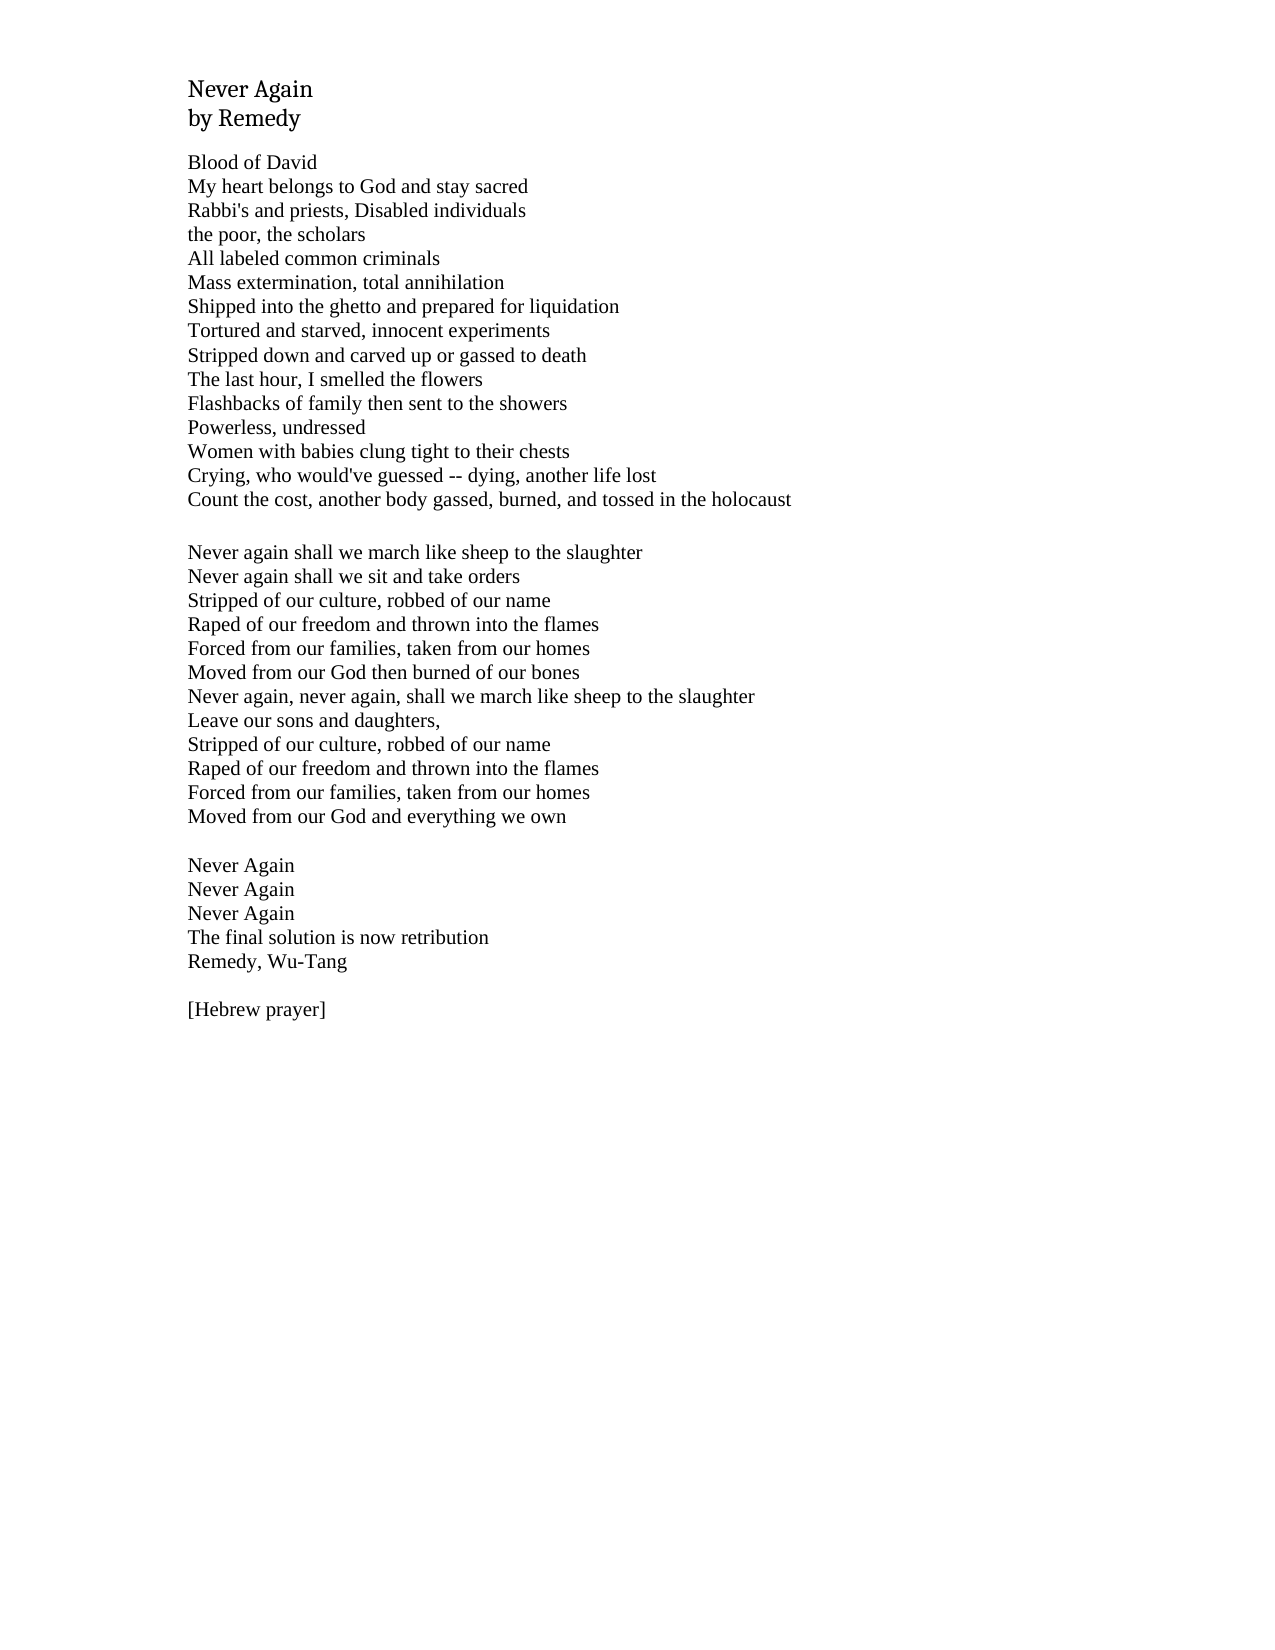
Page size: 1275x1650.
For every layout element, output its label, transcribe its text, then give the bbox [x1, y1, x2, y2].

text Women with babies clung tight to their chests Crying, who would've guessed -- dying, another life lost Count the cost, another body gassed, burned, and tossed in the holocaust [187, 439, 1087, 540]
text Never Again [187, 877, 1087, 901]
text Never Again The final solution is now retribution Remedy, Wu-Tang [Hebrew prayer] [187, 901, 1087, 1050]
text Never Again [187, 828, 1087, 877]
text Stripped of our culture, robbed of our name Raped of our freedom and thrown into the flames Forced from our families, taken from our homes Moved from our God and everything we own [187, 732, 1087, 828]
text Never again shall we march like sheep to the slaughter Never again shall we sit and take orders Stripped of our culture, robbed of our name Raped of our freedom and thrown into the flames Forced from our families, taken from our homes Moved from our God then burned of our bones Never again, never again, shall we march like sheep to the slaughter Leave our sons and daughters, [187, 540, 1087, 732]
text Blood of David My heart belongs to God and stay sacred Rabbi's and priests, Disabled individuals the poor, the scholars [187, 150, 1087, 246]
text All labeled common criminals Mass extermination, total annihilation Shipped into the ghetto and prepared for liquidation Tortured and starved, innocent experiments Stripped down and carved up or gassed to death The last hour, I smelled the flowers Flashbacks of family then sent to the showers Powerless, undressed [187, 246, 1087, 439]
